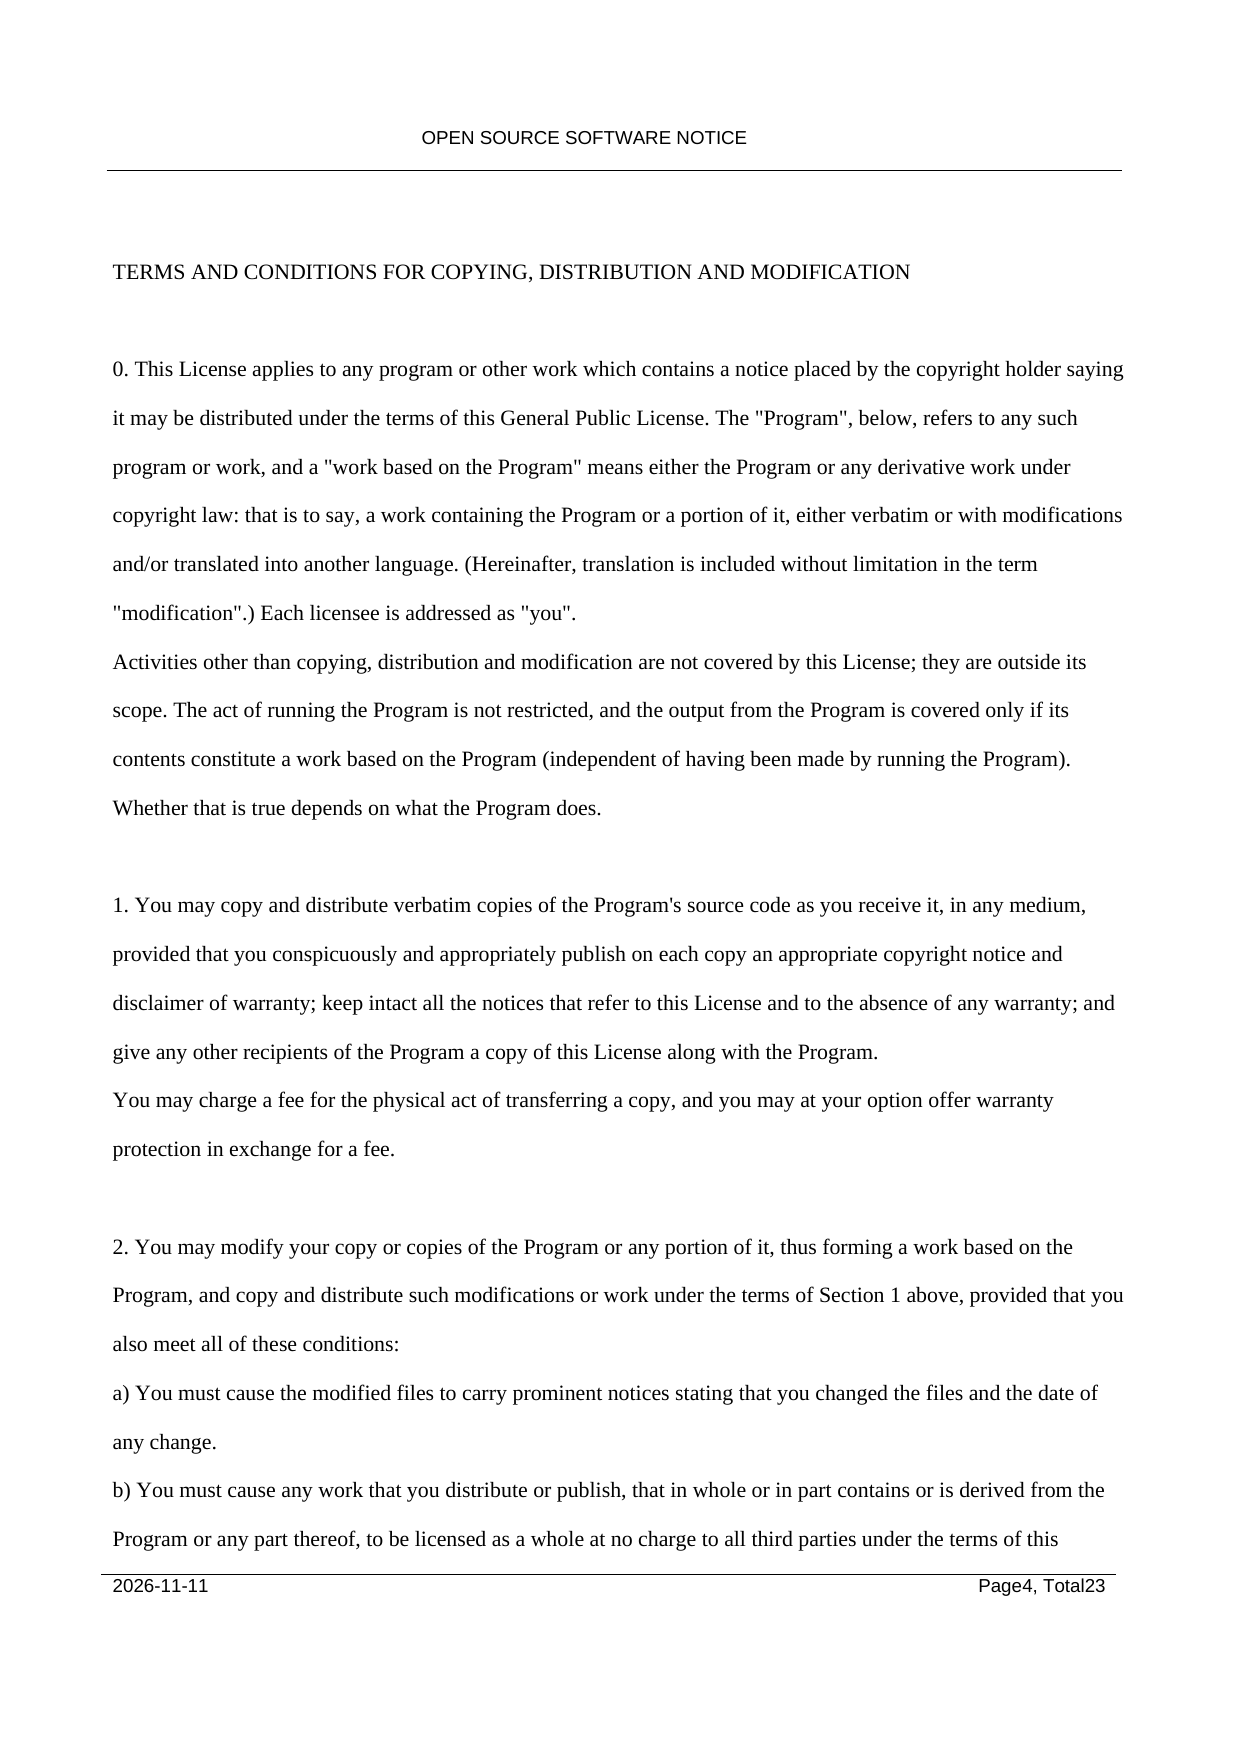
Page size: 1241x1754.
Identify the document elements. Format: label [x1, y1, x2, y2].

text [112, 206, 1128, 1555]
